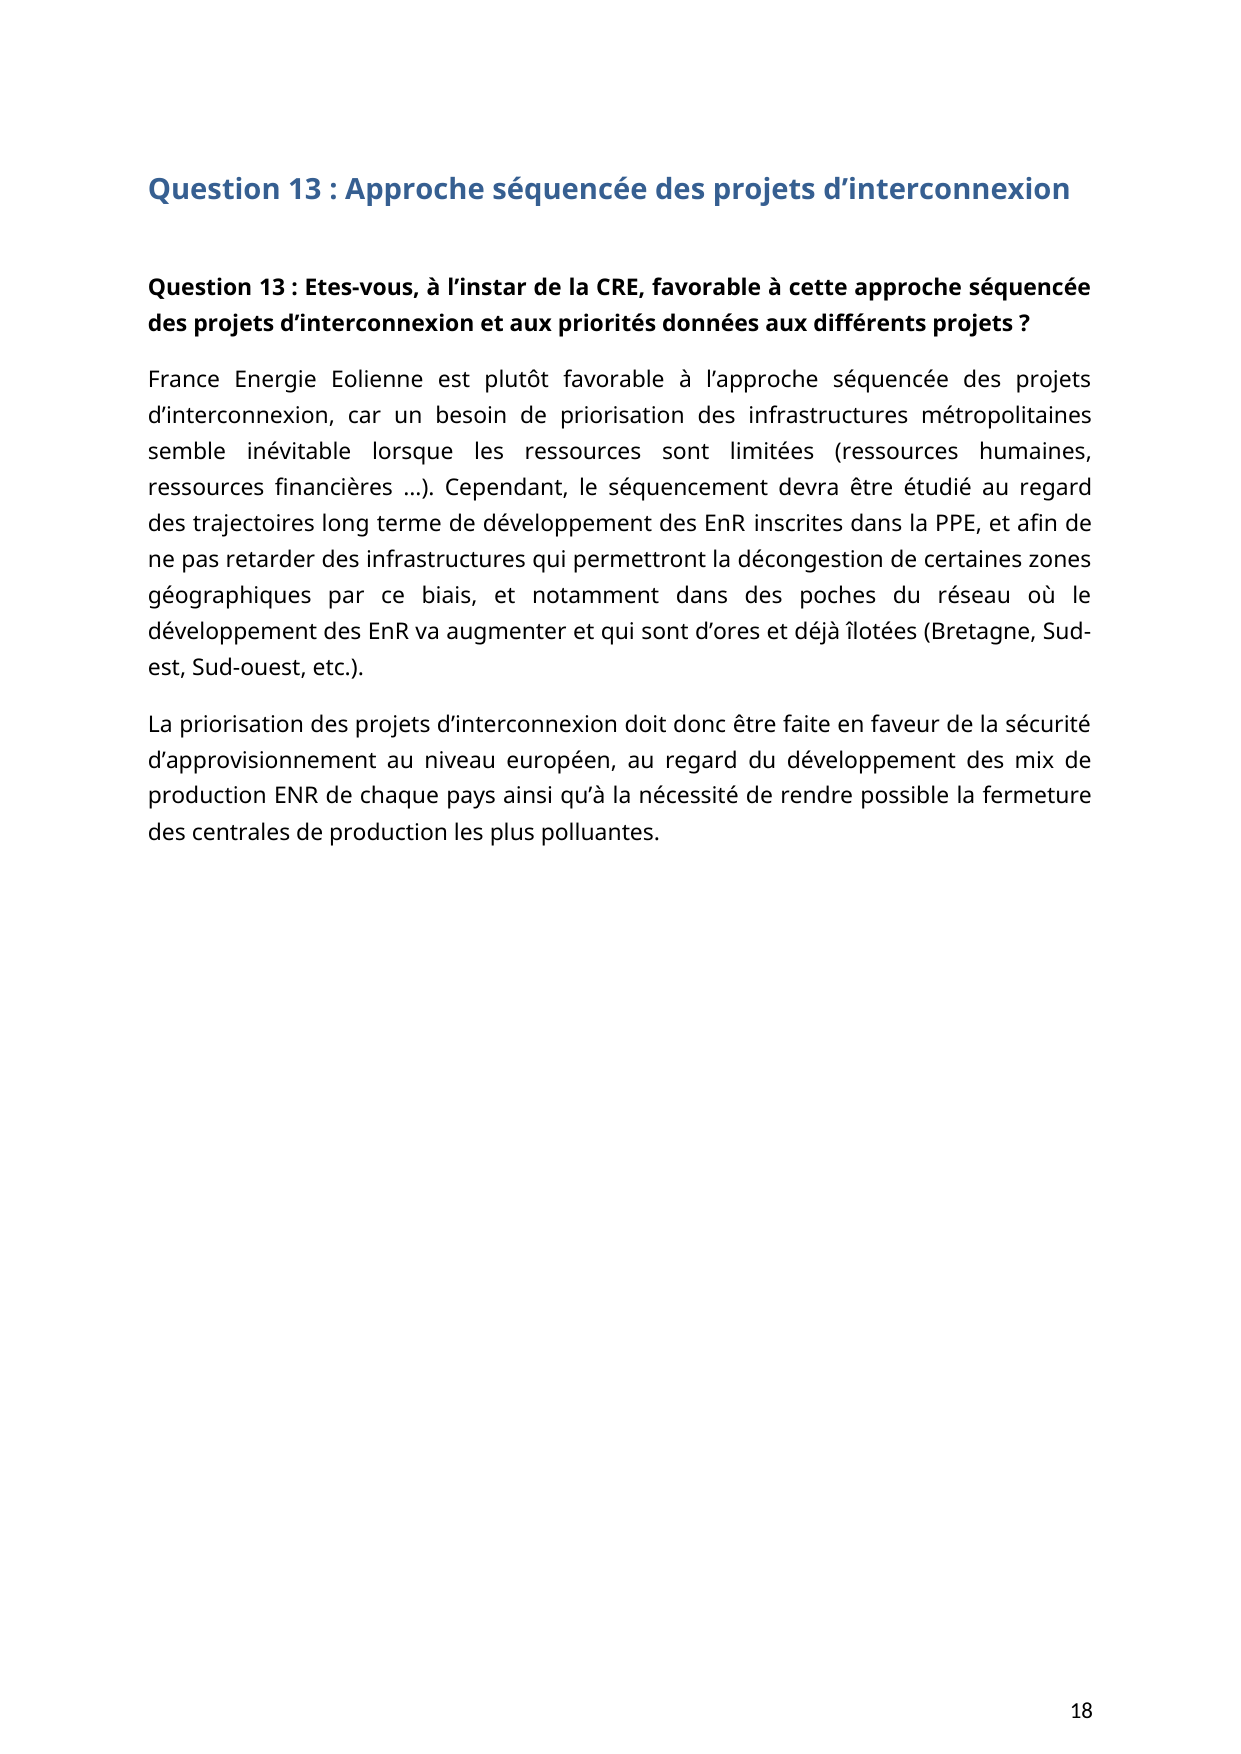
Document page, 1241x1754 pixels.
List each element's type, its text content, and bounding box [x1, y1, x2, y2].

text Question 13 : Etes-vous, à l’instar de la CRE, favorable à cette approche séquencée des projets d’interconnexion et aux priorités données aux différents projets ? [148, 271, 1093, 338]
text France Energie Eolienne est plutôt favorable à l’approche séquencée des projets d’interconnexion, car un besoin de priorisation des infrastructures métropolitaines semble inévitable lorsque les ressources sont limitées (ressources humaines, ressources financières …). Cependant, le séquencement devra être étudié au regard des trajectoires long terme de développement des EnR inscrites dans la PPE, et afin de ne pas retarder des infrastructures qui permettront la décongestion de certaines zones géographiques par ce biais, et notamment dans des poches du réseau où le développement des EnR va augmenter et qui sont d’ores et déjà îlotées (Bretagne, Sud-est, Sud-ouest, etc.). [148, 363, 1093, 682]
subtitle Question 13 : Approche séquencée des projets d’interconnexion [148, 168, 1093, 208]
text La priorisation des projets d’interconnexion doit donc être faite en faveur de la sécurité d’approvisionnement au niveau européen, au regard du développement des mix de production ENR de chaque pays ainsi qu’à la nécessité de rendre possible la fermeture des centrales de production les plus polluantes. [148, 708, 1093, 847]
